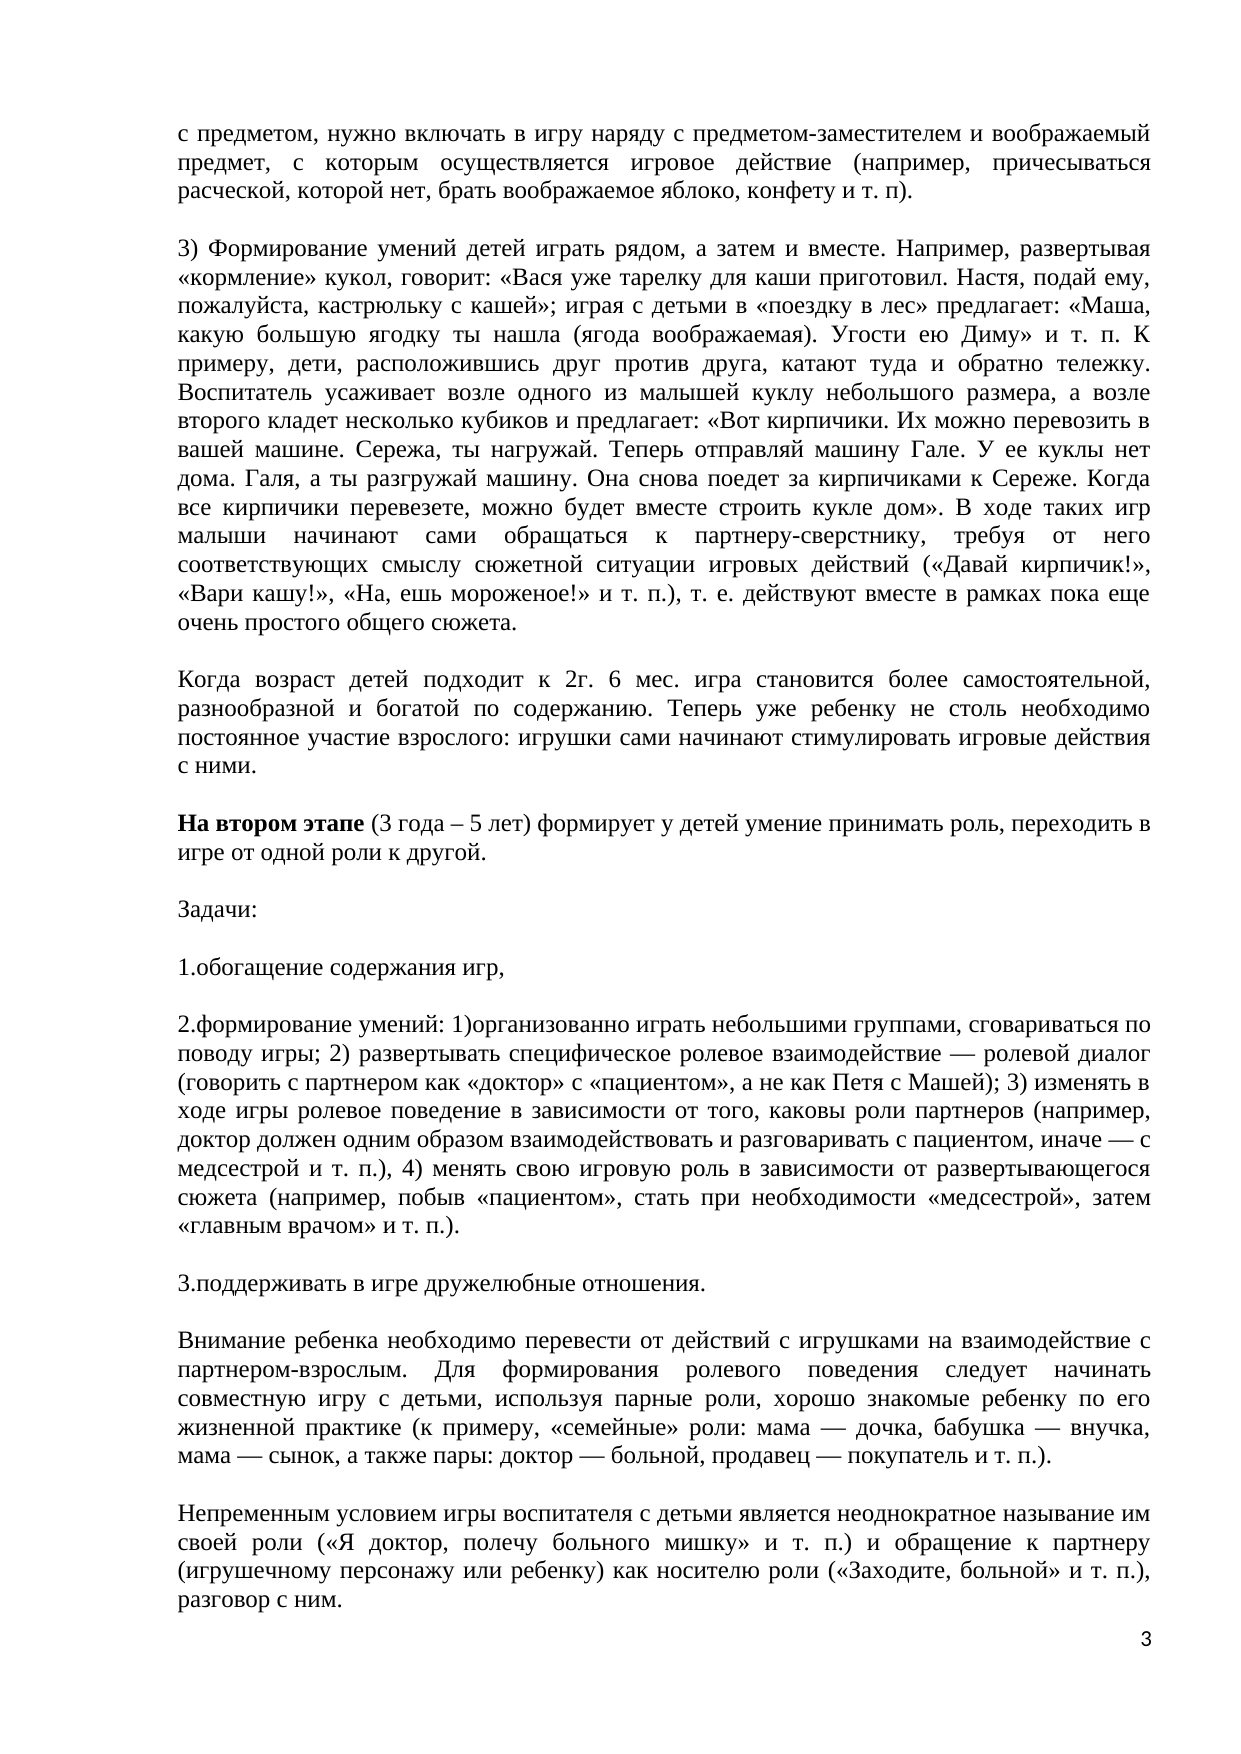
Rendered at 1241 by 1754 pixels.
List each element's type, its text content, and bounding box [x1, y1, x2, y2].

text 1.обогащение содержания игр, [177, 952, 1152, 981]
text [177, 118, 1152, 204]
text Задачи: [177, 894, 1152, 923]
text 3) Формирование умений детей играть рядом, а затем и вместе. Например, развертывая «кормление» кукол, говорит: «Вася уже тарелку для каши приготовил. Настя, подай ему, пожалуйста, кастрюльку с кашей»; играя с детьми в «поездку в лес» предлагает: «Маша, какую большую ягодку ты нашла (ягода воображаемая). Угости ею Диму» и т. п. К примеру, дети, расположившись друг против друга, катают туда и обратно тележку. Воспитатель усаживает возле одного из малышей куклу небольшого размера, а возле второго кладет несколько кубиков и предлагает: «Вот кирпичики. Их можно перевозить в вашей машине. Сережа, ты нагружай. Теперь отправляй машину Гале. У ее куклы нет дома. Галя, а ты разгружай машину. Она снова поедет за кирпичиками к Сереже. Когда все кирпичики перевезете, можно будет вместе строить кукле дом». В ходе таких игр малыши начинают сами обращаться к партнеру-сверстнику, требуя от него соответствующих смыслу сюжетной ситуации игровых действий («Давай кирпичик!», «Вари кашу!», «На, ешь мороженое!» и т. п.), т. е. действуют вместе в рамках пока еще очень простого общего сюжета. [177, 233, 1152, 636]
text Непременным условием игры воспитателя с детьми является неоднократное называние им своей роли («Я доктор, полечу больного мишку» и т. п.) и обращение к партнеру (игрушечному персонажу или ребенку) как носителю роли («Заходите, больной» и т. п.), разговор с ним. [177, 1498, 1152, 1613]
text 2.формирование умений: 1)организованно играть небольшими группами, сговариваться по поводу игры; 2) развертывать специфическое ролевое взаимодействие — ролевой диалог (говорить с партнером как «доктор» с «пациентом», а не как Петя с Машей); 3) изменять в ходе игры ролевое поведение в зависимости от того, каковы роли партнеров (например, доктор должен одним образом взаимодействовать и разговаривать с пациентом, иначе — с медсестрой и т. п.), 4) менять свою игровую роль в зависимости от развертывающегося сюжета (например, побыв «пациентом», стать при необходимости «медсестрой», затем «главным врачом» и т. п.). [177, 1009, 1152, 1239]
text На втором этапе (3 года – 5 лет) формирует у детей умение принимать роль, переходить в игре от одной роли к другой. [177, 808, 1152, 866]
text Внимание ребенка необходимо перевести от действий с игрушками на взаимодействие с партнером-взрослым. Для формирования ролевого поведения следует начинать совместную игру с детьми, используя парные роли, хорошо знакомые ребенку по его жизненной практике (к примеру, «семейные» роли: мама — дочка, бабушка — внучка, мама — сынок, а также пары: доктор — больной, продавец — покупатель и т. п.). [177, 1326, 1152, 1469]
text Когда возраст детей подходит к 2г. 6 мес. игра становится более самостоятельной, разнообразной и богатой по содержанию. Теперь уже ребенку не столь необходимо постоянное участие взрослого: игрушки сами начинают стимулировать игровые действия с ними. [177, 664, 1152, 779]
text 3.поддерживать в игре дружелюбные отношения. [177, 1268, 1152, 1297]
